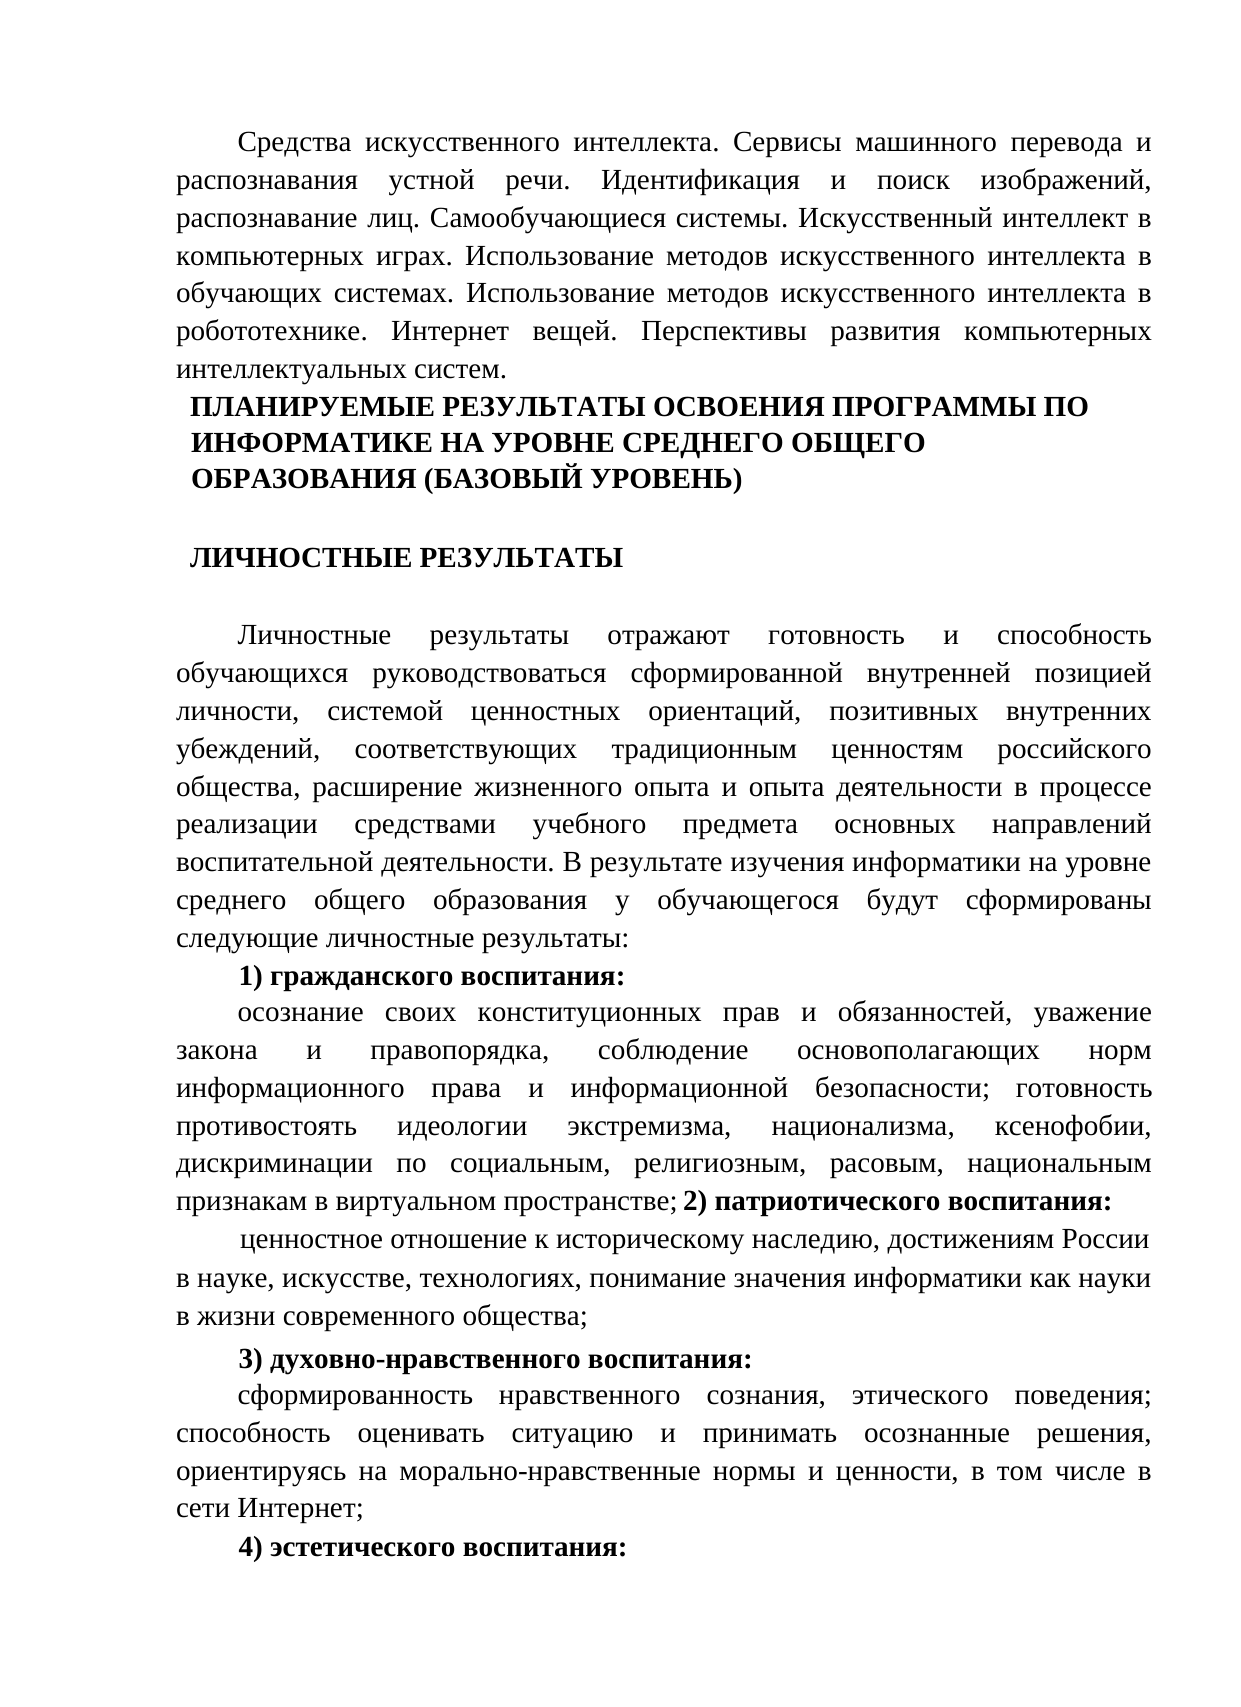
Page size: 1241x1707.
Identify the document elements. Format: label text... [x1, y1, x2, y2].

text осознание своих конституционных прав и обязанностей, уважение закона и правопорядка, соблюдение основополагающих норм информационного права и информационной безопасности; готовность противостоять идеологии экстремизма, национализма, ксенофобии, дискриминации по социальным, религиозным, расовым, национальным признакам в виртуальном пространстве; 2) патриотического воспитания: [176, 994, 1152, 1217]
list эстетического воспитания: [238, 1529, 1152, 1562]
subtitle ЛИЧНОСТНЫЕ РЕЗУЛЬТАТЫ [190, 540, 1152, 573]
list духовно-нравственного воспитания: [238, 1341, 1152, 1374]
text Средства искусственного интеллекта. Сервисы машинного перевода и распознавания устной речи. Идентификация и поиск изображений, распознавание лиц. Самообучающиеся системы. Искусственный интеллект в компьютерных играх. Использование методов искусственного интеллекта в обучающих системах. Использование методов искусственного интеллекта в робототехнике. Интернет вещей. Перспективы развития компьютерных интеллектуальных систем. [176, 124, 1152, 385]
text в науке, искусстве, технологиях, понимание значения информатики как науки в жизни современного общества; [176, 1260, 1152, 1331]
text ПЛАНИРУЕМЫЕ РЕЗУЛЬТАТЫ ОСВОЕНИЯ ПРОГРАММЫ ПО ИНФОРМАТИКЕ НА УРОВНЕ СРЕДНЕГО ОБЩЕГО ОБРАЗОВАНИЯ (БАЗОВЫЙ УРОВЕНЬ) [190, 389, 1152, 495]
text ценностное отношение к историческому наследию, достижениям России [240, 1222, 1152, 1255]
text 1) гражданского воспитания: [238, 958, 1152, 992]
text сформированность нравственного сознания, этического поведения; способность оценивать ситуацию и принимать осознанные решения, ориентируясь на морально-нравственные нормы и ценности, в том числе в сети Интернет; [176, 1377, 1152, 1524]
text Личностные результаты отражают готовность и способность обучающихся руководствоваться сформированной внутренней позицией личности, системой ценностных ориентаций, позитивных внутренних убеждений, соответствующих традиционным ценностям российского общества, расширение жизненного опыта и опыта деятельности в процессе реализации средствами учебного предмета основных направлений воспитательной деятельности. В результате изучения информатики на уровне среднего общего образования у обучающегося будут сформированы следующие личностные результаты: [176, 617, 1152, 953]
